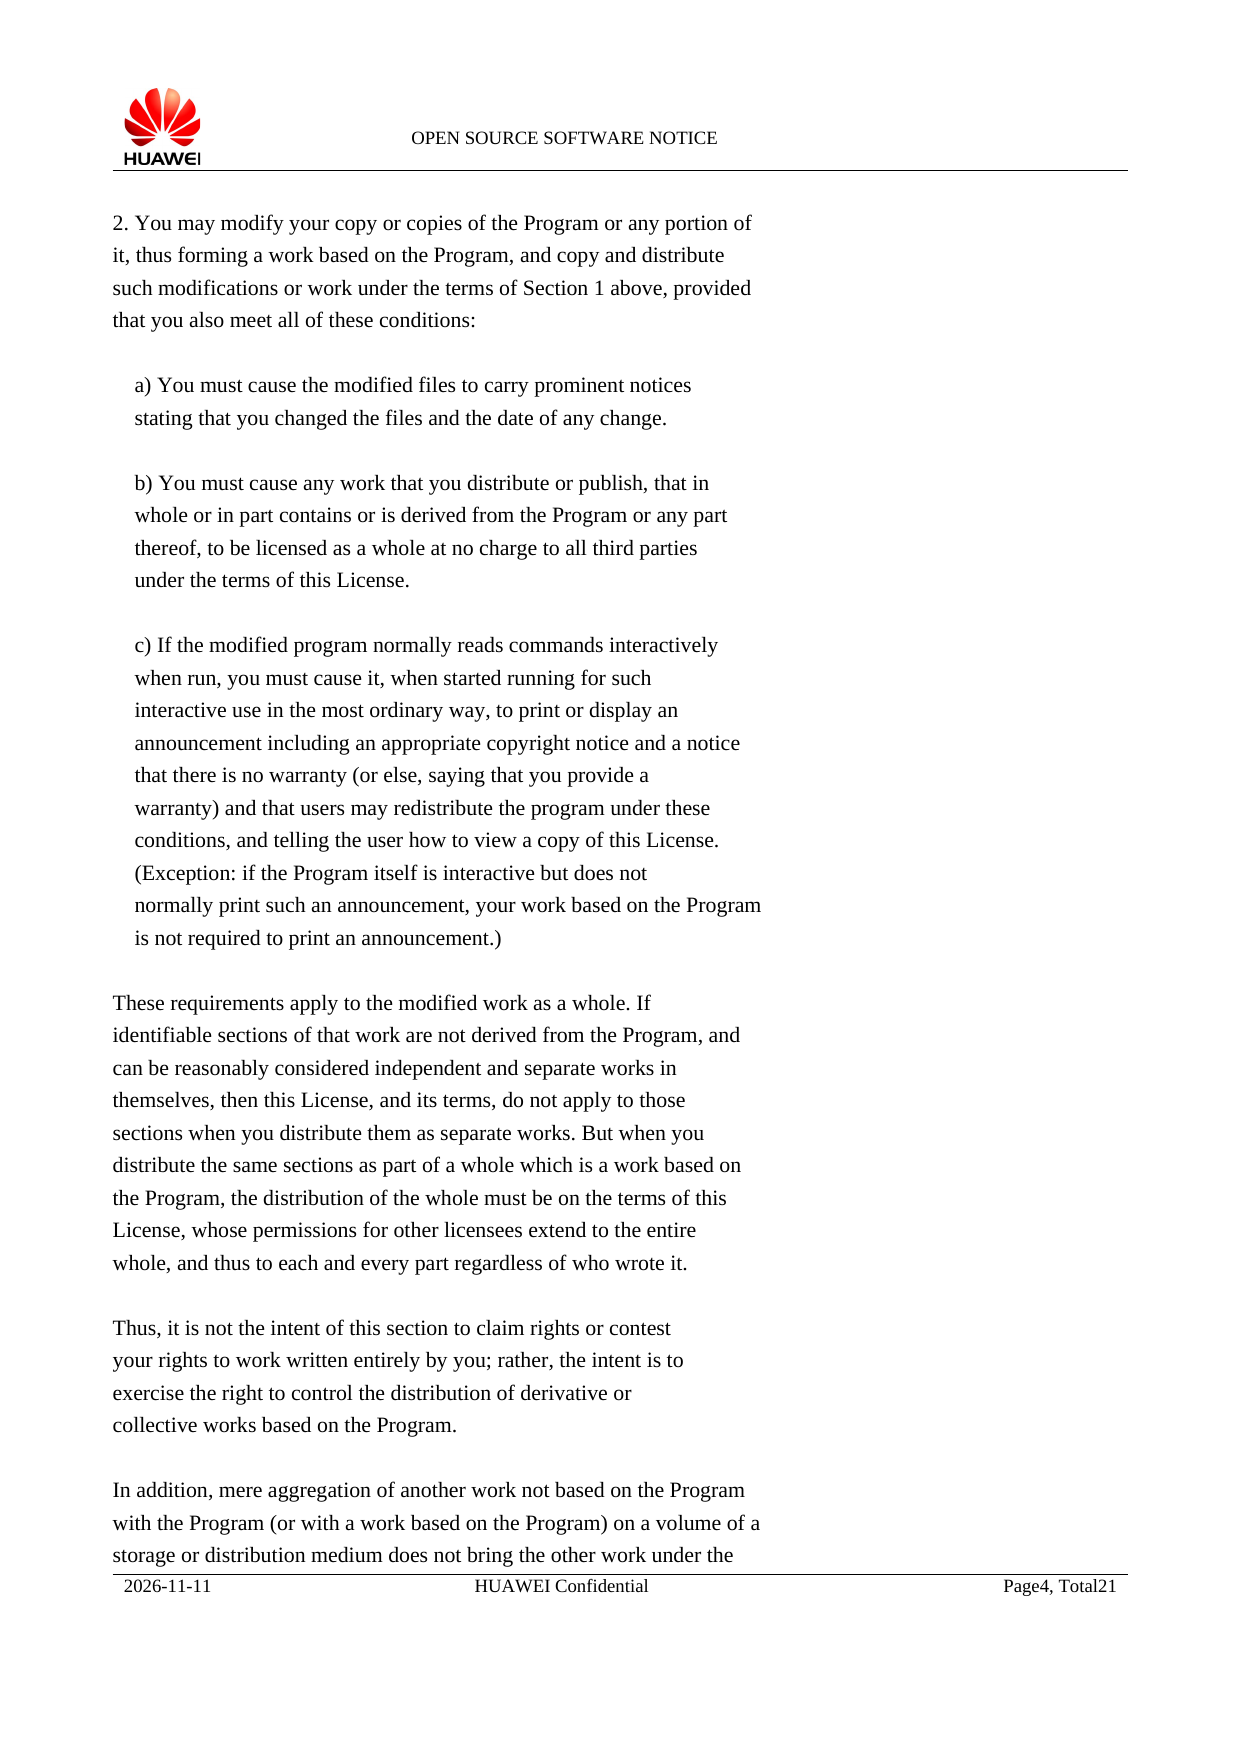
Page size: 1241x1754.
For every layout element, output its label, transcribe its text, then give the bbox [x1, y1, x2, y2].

text 2. You may modify your copy or copies of the Program or any portion of [112, 206, 1128, 239]
text sections when you distribute them as separate works. But when you [112, 1116, 1128, 1149]
text under the terms of this License. [112, 564, 1128, 596]
text These requirements apply to the modified work as a whole. If [112, 986, 1128, 1019]
text License, whose permissions for other licensees extend to the entire [112, 1214, 1128, 1246]
text c) If the modified program normally reads commands interactively [112, 629, 1128, 661]
text identifiable sections of that work are not derived from the Program, and [112, 1019, 1128, 1051]
text (Exception: if the Program itself is interactive but does not [112, 856, 1128, 889]
text storage or distribution medium does not bring the other work under the [112, 1539, 1128, 1571]
text is not required to print an announcement.) [112, 921, 1128, 954]
text In addition, mere aggregation of another work not based on the Program [112, 1474, 1128, 1506]
text the Program, the distribution of the whole must be on the terms of this [112, 1181, 1128, 1214]
text can be reasonably considered independent and separate works in [112, 1051, 1128, 1084]
text that you also meet all of these conditions: [112, 304, 1128, 336]
text exercise the right to control the distribution of derivative or [112, 1376, 1128, 1409]
text conditions, and telling the user how to view a copy of this License. [112, 824, 1128, 856]
text thereof, to be licensed as a whole at no charge to all third parties [112, 531, 1128, 564]
text with the Program (or with a work based on the Program) on a volume of a [112, 1506, 1128, 1539]
text interactive use in the most ordinary way, to print or display an [112, 694, 1128, 726]
text warranty) and that users may redistribute the program under these [112, 791, 1128, 824]
text stating that you changed the files and the date of any change. [112, 401, 1128, 434]
text your rights to work written entirely by you; rather, the intent is to [112, 1344, 1128, 1376]
text when run, you must cause it, when started running for such [112, 661, 1128, 694]
text such modifications or work under the terms of Section 1 above, provided [112, 271, 1128, 304]
text distribute the same sections as part of a whole which is a work based on [112, 1149, 1128, 1181]
text Thus, it is not the intent of this section to claim rights or contest [112, 1311, 1128, 1344]
text normally print such an announcement, your work based on the Program [112, 889, 1128, 921]
text that there is no warranty (or else, saying that you provide a [112, 759, 1128, 791]
text announcement including an appropriate copyright notice and a notice [112, 726, 1128, 759]
picture [124, 88, 201, 165]
text whole or in part contains or is derived from the Program or any part [112, 499, 1128, 531]
text collective works based on the Program. [112, 1409, 1128, 1441]
text themselves, then this License, and its terms, do not apply to those [112, 1084, 1128, 1116]
text b) You must cause any work that you distribute or publish, that in [112, 466, 1128, 499]
text a) You must cause the modified files to carry prominent notices [112, 369, 1128, 401]
text it, thus forming a work based on the Program, and copy and distribute [112, 239, 1128, 271]
text whole, and thus to each and every part regardless of who wrote it. [112, 1246, 1128, 1279]
